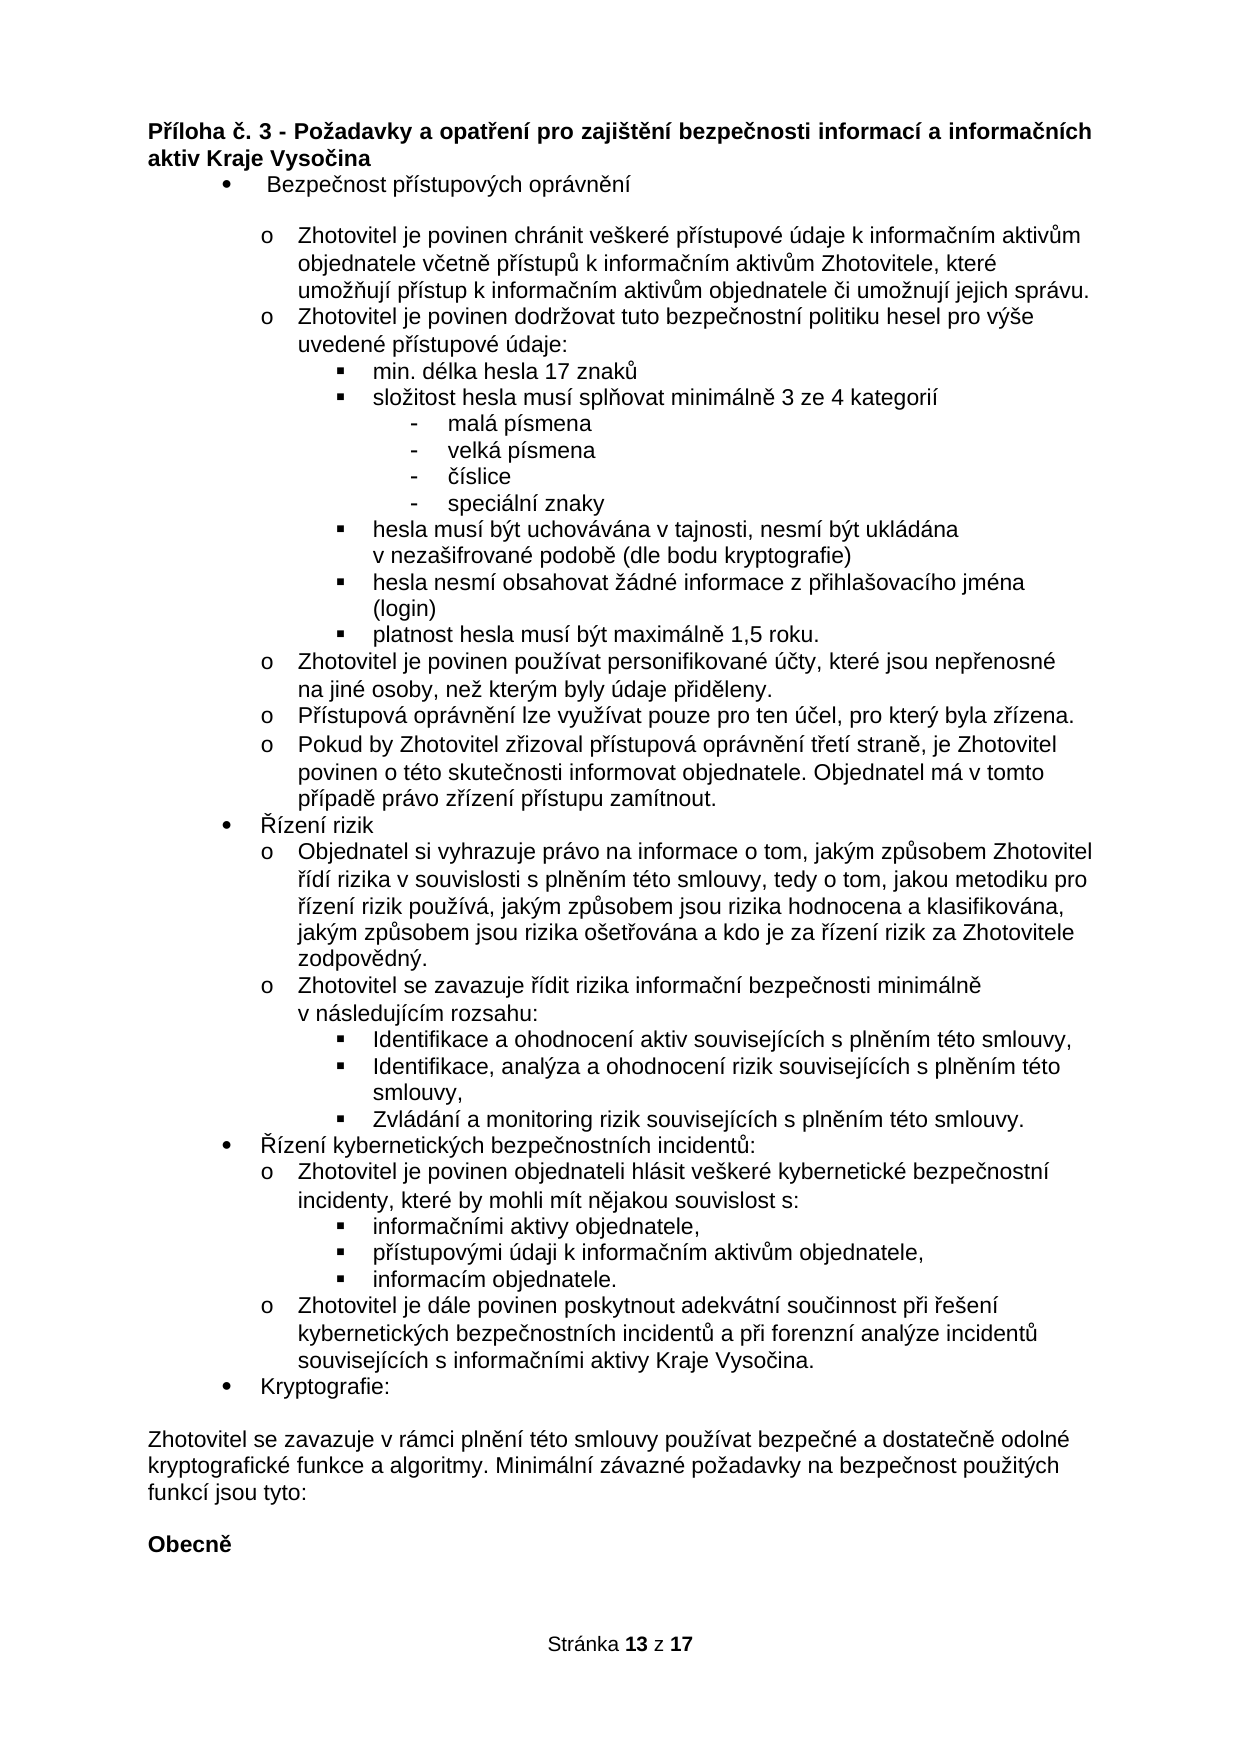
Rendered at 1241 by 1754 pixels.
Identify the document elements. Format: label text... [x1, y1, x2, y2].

list Zhotovitel je povinen chránit veškeré přístupové údaje k informačním aktivům objednatele včetně přístupů k informačním aktivům Zhotovitele, které umožňují přístup k informačním aktivům objednatele či umožnují jejich správu. [260, 222, 1093, 303]
list Objednatel si vyhrazuje právo na informace o tom, jakým způsobem Zhotovitel řídí rizika v souvislosti s plněním této smlouvy, tedy o tom, jakou metodiku pro řízení rizik používá, jakým způsobem jsou rizika hodnocena a klasifikována, jakým způsobem jsou rizika ošetřována a kdo je za řízení rizik za Zhotovitele zodpovědný. [260, 838, 1093, 972]
list Zhotovitel se zavazuje řídit rizika informační bezpečnosti minimálně v následujícím rozsahu: [260, 972, 1093, 1026]
text Příloha č. 3 - Požadavky a opatření pro zajištění bezpečnosti informací a informačních aktiv Kraje Vysočina [148, 118, 1093, 171]
list platnost hesla musí být maximálně 1,5 roku. [335, 621, 1093, 648]
list informačními aktivy objednatele, [335, 1213, 1093, 1239]
list Kryptografie: [223, 1373, 1093, 1399]
list číslice [410, 463, 1093, 489]
list Řízení kybernetických bezpečnostních incidentů: [223, 1132, 1093, 1158]
list Zhotovitel je dále povinen poskytnout adekvátní součinnost při řešení kybernetických bezpečnostních incidentů a při forenzní analýze incidentů souvisejících s informačními aktivy Kraje Vysočina. [260, 1292, 1093, 1373]
list Identifikace a ohodnocení aktiv souvisejících s plněním této smlouvy, [335, 1026, 1093, 1053]
list Bezpečnost přístupových oprávnění [223, 171, 1093, 197]
list Identifikace, analýza a ohodnocení rizik souvisejících s plněním této smlouvy, [335, 1053, 1093, 1106]
list Řízení rizik [223, 812, 1093, 838]
list speciální znaky [410, 489, 1093, 516]
list malá písmena [410, 410, 1093, 437]
text Zhotovitel se zavazuje v rámci plnění této smlouvy používat bezpečné a dostatečně odolné kryptografické funkce a algoritmy. Minimální závazné požadavky na bezpečnost použitých funkcí jsou tyto: [148, 1426, 1093, 1505]
list hesla nesmí obsahovat žádné informace z přihlašovacího jména (login) [335, 568, 1093, 621]
list Pokud by Zhotovitel zřizoval přístupová oprávnění třetí straně, je Zhotovitel povinen o této skutečnosti informovat objednatele. Objednatel má v tomto případě právo zřízení přístupu zamítnout. [260, 731, 1093, 812]
list Zhotovitel je povinen objednateli hlásit veškeré kybernetické bezpečnostní incidenty, které by mohli mít nějakou souvislost s: [260, 1158, 1093, 1213]
list složitost hesla musí splňovat minimálně 3 ze 4 kategorií [335, 384, 1093, 410]
list Zhotovitel je povinen používat personifikované účty, které jsou nepřenosné na jiné osoby, než kterým byly údaje přiděleny. [260, 648, 1093, 702]
list Zhotovitel je povinen dodržovat tuto bezpečnostní politiku hesel pro výše uvedené přístupové údaje: [260, 303, 1093, 358]
list hesla musí být uchovávána v tajnosti, nesmí být ukládána v nezašifrované podobě (dle bodu kryptografie) [335, 516, 1093, 568]
list Přístupová oprávnění lze využívat pouze pro ten účel, pro který byla zřízena. [260, 702, 1093, 731]
list min. délka hesla 17 znaků [335, 358, 1093, 384]
list Zvládání a monitoring rizik souvisejících s plněním této smlouvy. [335, 1106, 1093, 1132]
text Obecně [148, 1531, 1093, 1557]
list přístupovými údaji k informačním aktivům objednatele, [335, 1239, 1093, 1266]
list informacím objednatele. [335, 1266, 1093, 1292]
list velká písmena [410, 437, 1093, 463]
